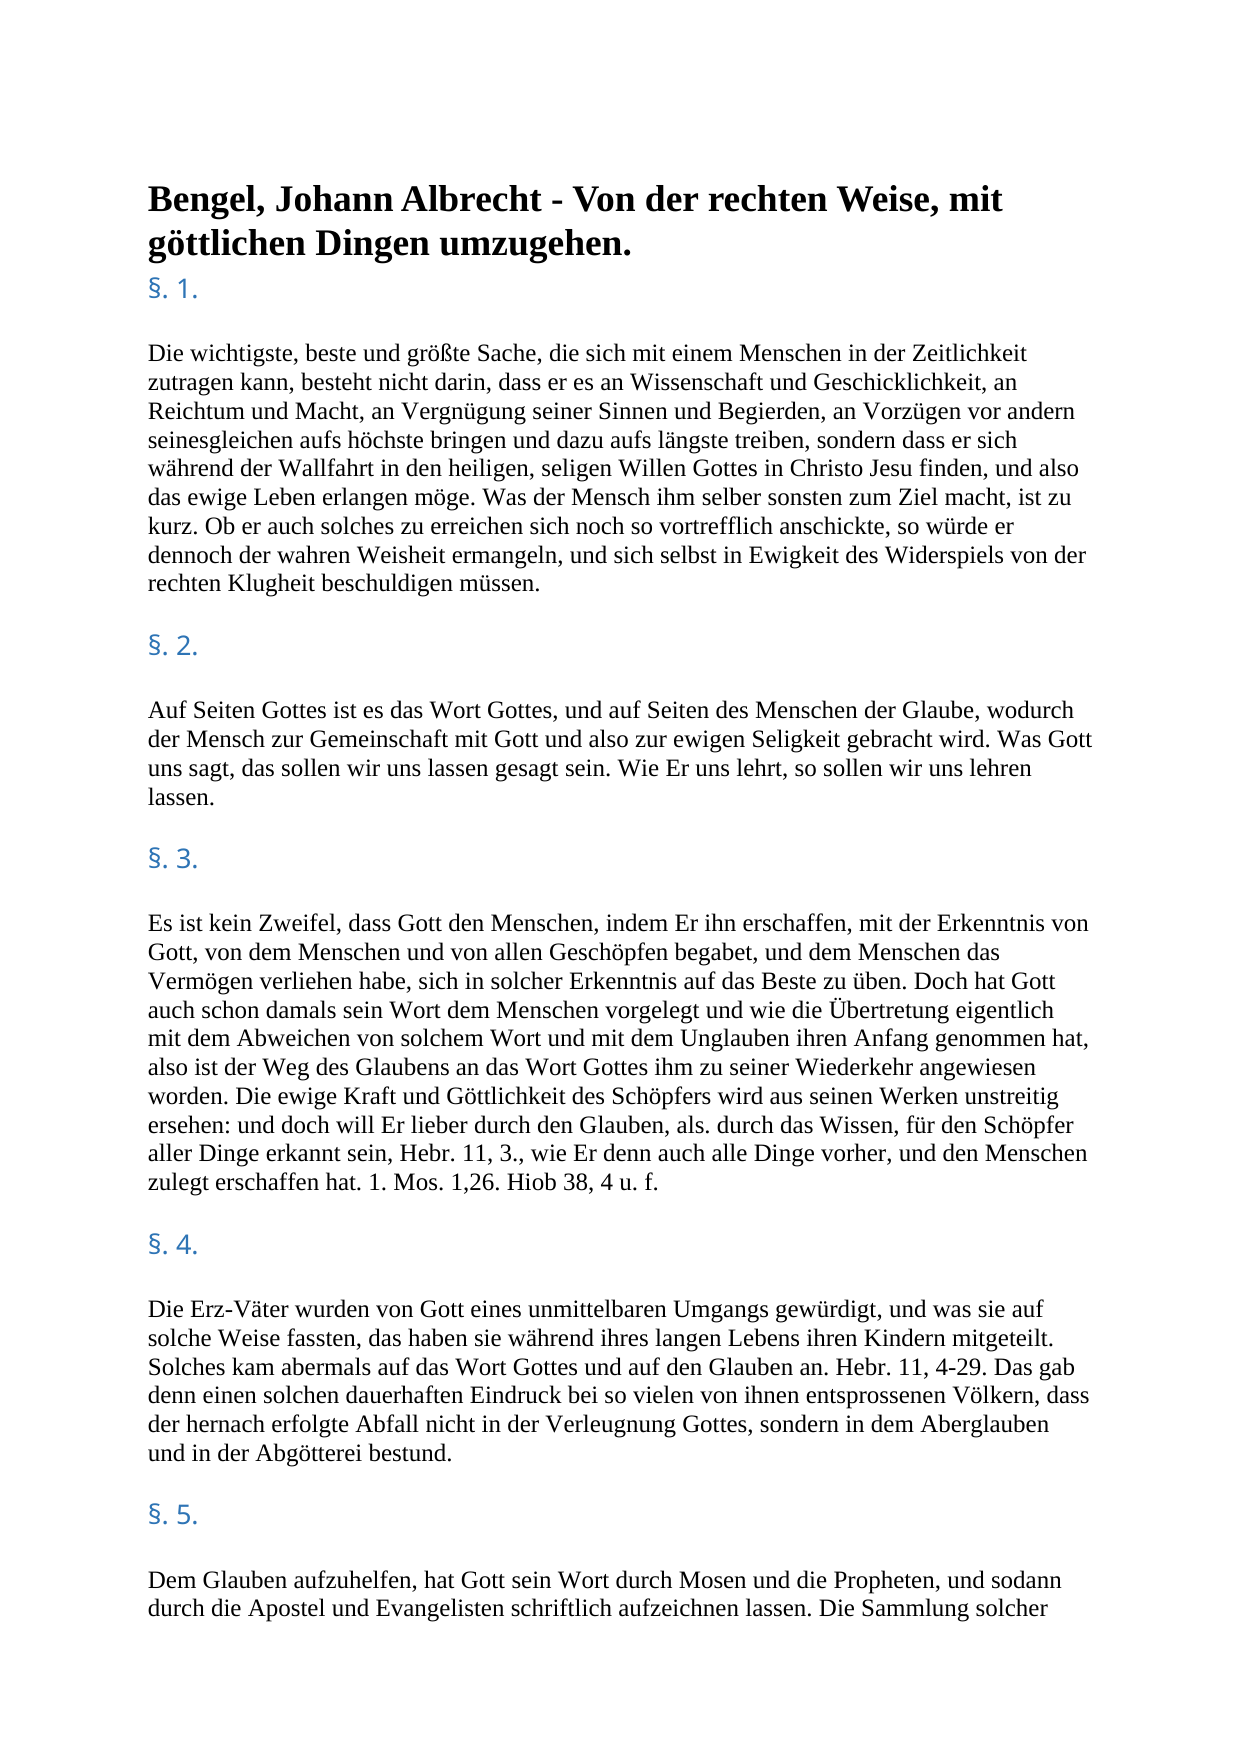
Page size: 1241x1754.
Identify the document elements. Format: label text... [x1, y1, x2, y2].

subtitle §. 1. [148, 269, 1093, 306]
text Die Erz-Väter wurden von Gott eines unmittelbaren Umgangs gewürdigt, und was sie auf solche Weise fassten, das haben sie während ihres langen Lebens ihren Kindern mitgeteilt. Solches kam abermals auf das Wort Gottes und auf den Glauben an. Hebr. 11, 4-29. Das gab denn einen solchen dauerhaften Eindruck bei so vielen von ihnen entsprossenen Völkern, dass der hernach erfolgte Abfall nicht in der Verleugnung Gottes, sondern in dem Aberglauben und in der Abgötterei bestund. [148, 1294, 1093, 1467]
subtitle §. 3. [148, 839, 1093, 876]
text Es ist kein Zweifel, dass Gott den Menschen, indem Er ihn erschaffen, mit der Erkenntnis von Gott, von dem Menschen und von allen Geschöpfen begabet, und dem Menschen das Vermögen verliehen habe, sich in solcher Erkenntnis auf das Beste zu üben. Doch hat Gott auch schon damals sein Wort dem Menschen vorgelegt und wie die Übertretung eigentlich mit dem Abweichen von solchem Wort und mit dem Unglauben ihren Anfang genommen hat, also ist der Weg des Glaubens an das Wort Gottes ihm zu seiner Wiederkehr angewiesen worden. Die ewige Kraft und Göttlichkeit des Schöpfers wird aus seinen Werken unstreitig ersehen: und doch will Er lieber durch den Glauben, als. durch das Wissen, für den Schöpfer aller Dinge erkannt sein, Hebr. 11, 3., wie Er denn auch alle Dinge vorher, und den Menschen zulegt erschaffen hat. 1. Mos. 1,26. Hiob 38, 4 u. f. [148, 908, 1093, 1196]
text Auf Seiten Gottes ist es das Wort Gottes, und auf Seiten des Menschen der Glaube, wodurch der Mensch zur Gemeinschaft mit Gott und also zur ewigen Seligkeit gebracht wird. Was Gott uns sagt, das sollen wir uns lassen gesagt sein. Wie Er uns lehrt, so sollen wir uns lehren lassen. [148, 695, 1093, 810]
text Die wichtigste, beste und größte Sache, die sich mit einem Menschen in der Zeitlichkeit zutragen kann, besteht nicht darin, dass er es an Wissenschaft und Geschicklichkeit, an Reichtum und Macht, an Vergnügung seiner Sinnen und Begierden, an Vorzügen vor andern seinesgleichen aufs höchste bringen und dazu aufs längste treiben, sondern dass er sich während der Wallfahrt in den heiligen, seligen Willen Gottes in Christo Jesu finden, und also das ewige Leben erlangen möge. Was der Mensch ihm selber sonsten zum Ziel macht, ist zu kurz. Ob er auch solches zu erreichen sich noch so vortrefflich anschickte, so würde er dennoch der wahren Weisheit ermangeln, und sich selbst in Ewigkeit des Widerspiels von der rechten Klugheit beschuldigen müssen. [148, 338, 1093, 597]
subtitle §. 4. [148, 1225, 1093, 1262]
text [148, 1565, 1093, 1622]
subtitle §. 2. [148, 626, 1093, 663]
subtitle Bengel, Johann Albrecht - Von der rechten Weise, mit göttlichen Dingen umzugehen. [148, 177, 1093, 263]
subtitle §. 5. [148, 1496, 1093, 1533]
